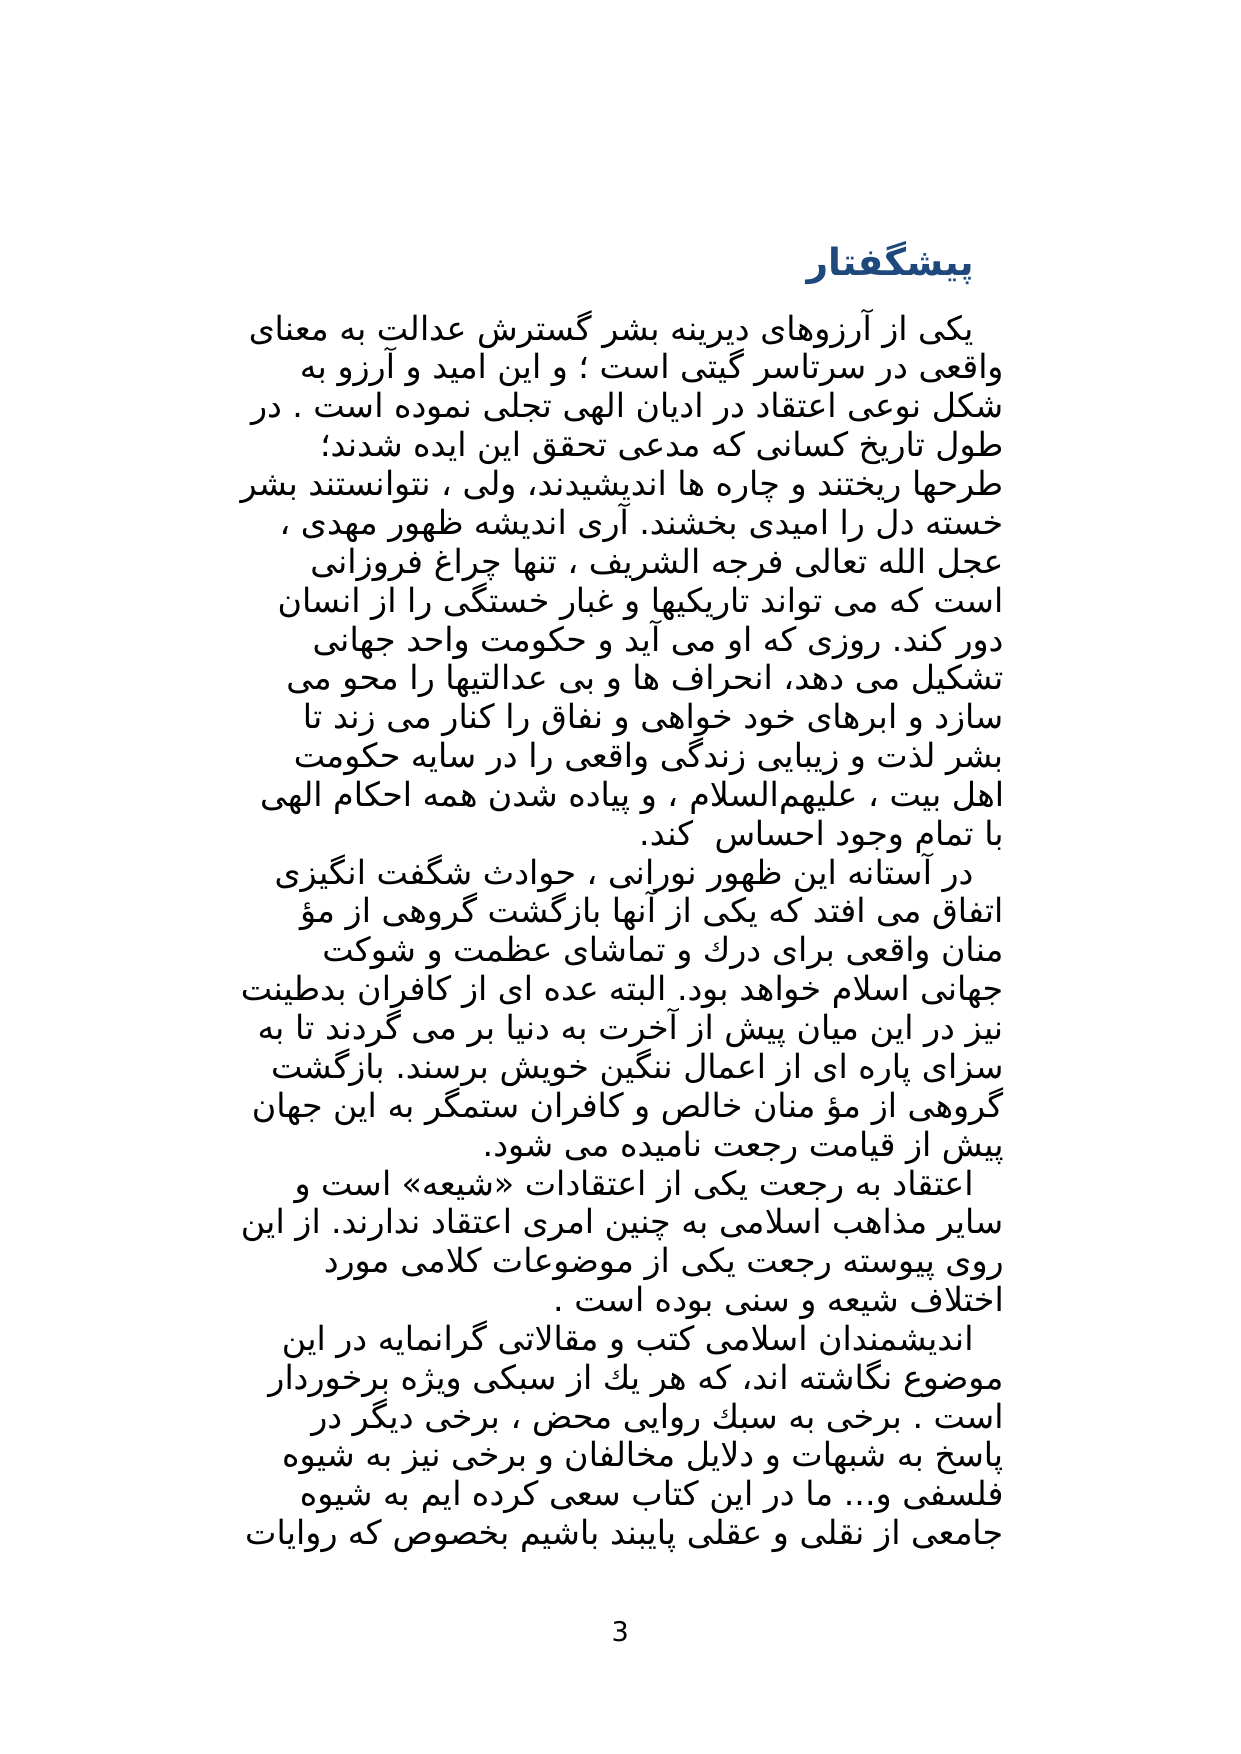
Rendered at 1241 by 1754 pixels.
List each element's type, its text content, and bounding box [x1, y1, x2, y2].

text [236, 1319, 1004, 1552]
text يكى از آرزوهاى ديرينه بشر گسترش عدالت به معناى واقعى در سرتاسر گيتى است ؛ و اين اميد و آرزو به شكل نوعى اعتقاد در اديان الهى تجلى نموده است . در طول تاريخ كسانى كه مدعى تحقق اين ايده شدند؛ طرحها ريختند و چاره ها انديشيدند، ولى ، نتوانستند بشر خسته دل را اميدى بخشند. آرى انديشه ظهور مهدى ، عجل الله تعالى فرجه الشريف ، تنها چراغ فروزانى است كه مى تواند تاريكيها و غبار خستگى را از انسان دور كند. روزى كه او مى آيد و حكومت واحد جهانى تشكيل مى دهد، انحراف ها و بى عدالتيها را محو مى سازد و ابرهاى خود خواهى و نفاق را كنار مى زند تا بشر لذت و زيبايى زندگى واقعى را در سايه حكومت اهل بيت ، عليهم‌السلام ، و پياده شدن همه احكام الهى با تمام وجود احساس ‍ كند. [236, 309, 1004, 853]
subtitle پيشگفتار [236, 241, 1004, 284]
text در آستانه اين ظهور نورانى ، حوادث شگفت انگيزى اتفاق مى افتد كه يكى از آنها بازگشت گروهى از مؤ منان واقعى براى درك و تماشاى عظمت و شوكت جهانى اسلام خواهد بود. البته عده اى از كافران بدطينت نيز در اين ميان پيش از آخرت به دنيا بر مى گردند تا به سزاى پاره اى از اعمال ننگين خويش برسند. بازگشت گروهى از مؤ منان خالص و كافران ستمگر به اين جهان پيش از قيامت رجعت ناميده مى شود. [236, 853, 1004, 1164]
text اعتقاد به رجعت يكى از اعتقادات «شيعه» است و ساير مذاهب اسلامى به چنين امرى اعتقاد ندارند. از اين روى پيوسته رجعت يكى از موضوعات كلامى مورد اختلاف شيعه و سنى بوده است . [236, 1164, 1004, 1319]
